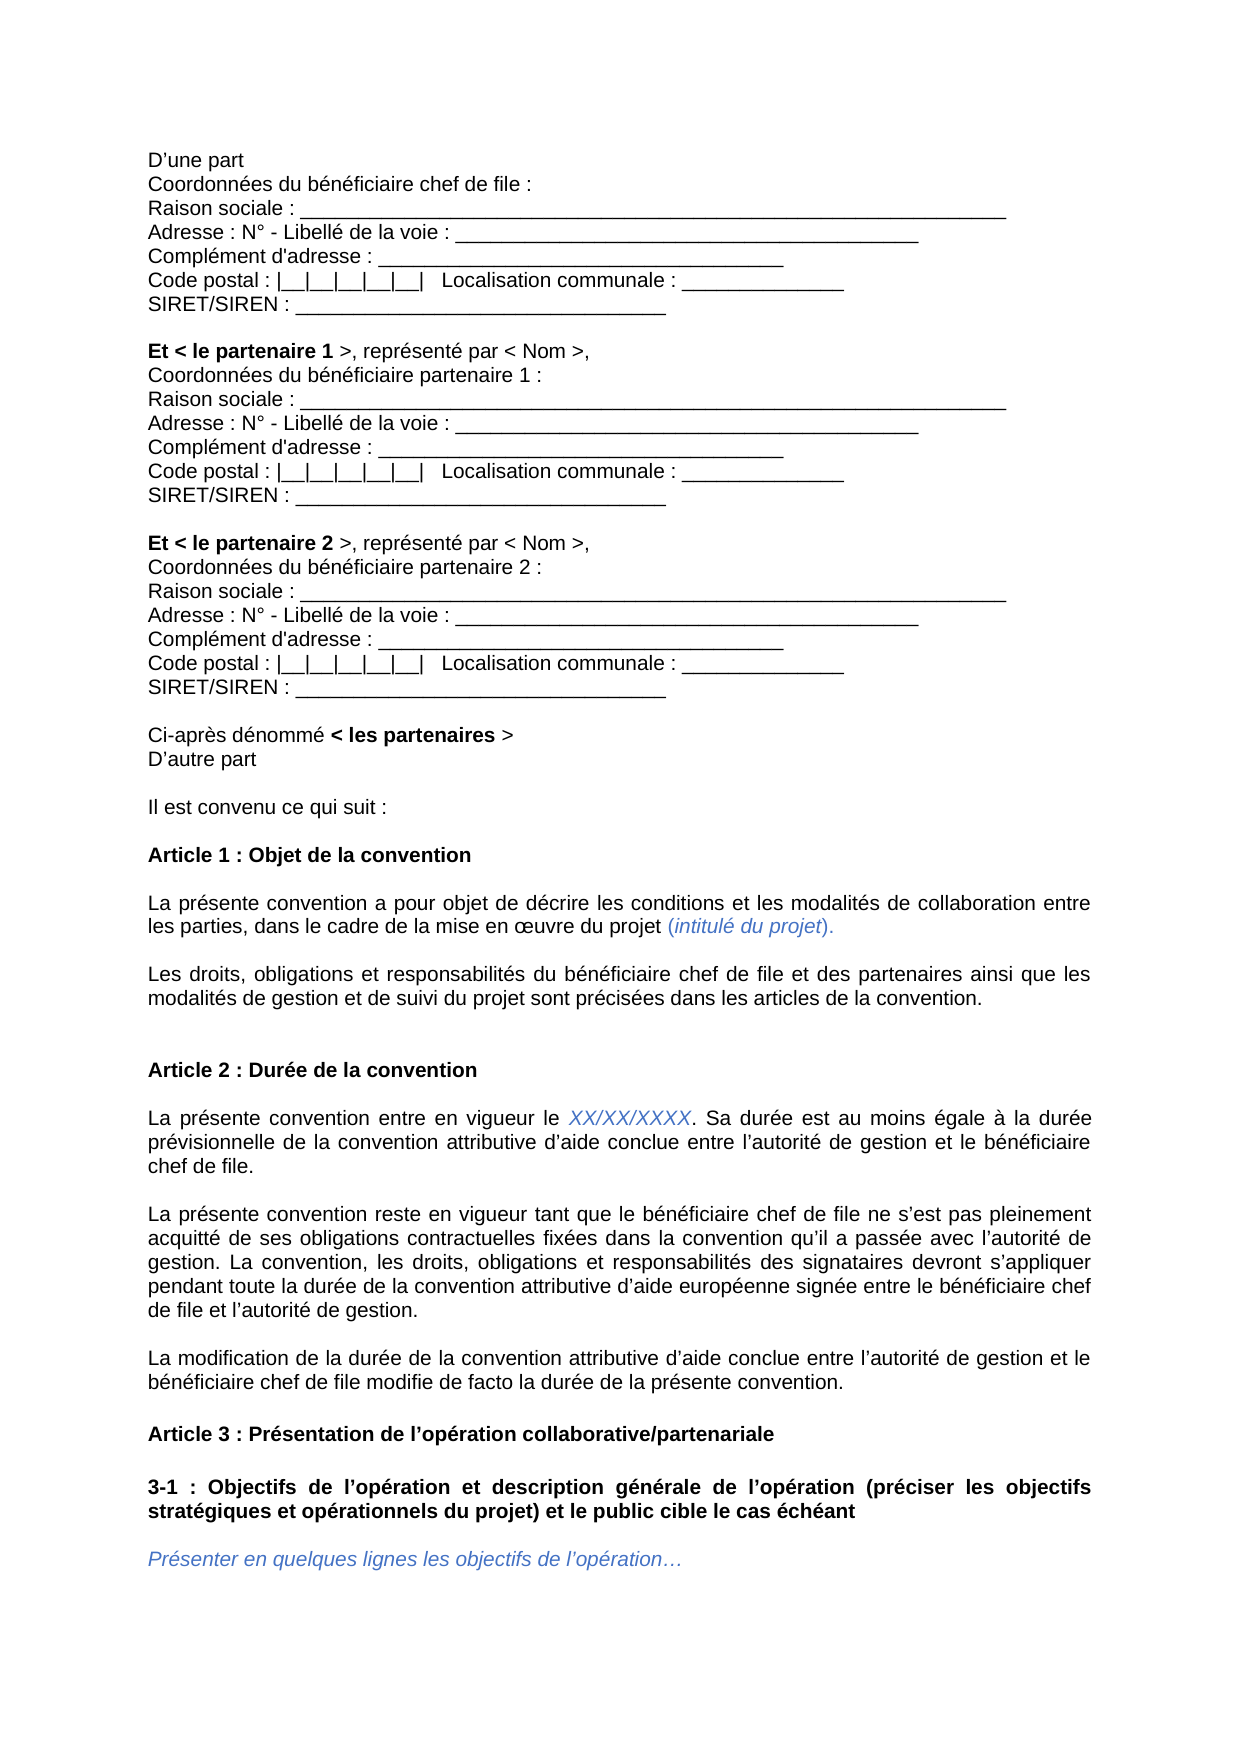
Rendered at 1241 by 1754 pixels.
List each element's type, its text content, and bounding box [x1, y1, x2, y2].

text D’autre part [148, 747, 1093, 771]
text Article 1 : Objet de la convention [148, 842, 1093, 866]
text Et < le partenaire 1 >, représenté par < Nom >, [148, 339, 1093, 363]
text Coordonnées du bénéficiaire chef de file : [148, 172, 1093, 196]
text Et < le partenaire 2 >, représenté par < Nom >, [148, 531, 1093, 555]
text 3-1 : Objectifs de l’opération et description générale de l’opération (préciser les objectifs stratégiques et opérationnels du projet) et le public cible le cas échéant [148, 1475, 1093, 1523]
text Adresse : N° - Libellé de la voie : ________________________________________ [148, 219, 1093, 243]
text Article 2 : Durée de la convention [148, 1058, 1093, 1082]
text Raison sociale : _____________________________________________________________ [148, 387, 1093, 411]
text Il est convenu ce qui suit : [148, 794, 1093, 818]
text Raison sociale : _____________________________________________________________ [148, 196, 1093, 219]
text SIRET/SIREN : ________________________________ [148, 483, 1093, 507]
text Les droits, obligations et responsabilités du bénéficiaire chef de file et des partenaires ainsi que les modalités de gestion et de suivi du projet sont précisées dans les articles de la convention. [148, 962, 1093, 1010]
text Présenter en quelques lignes les objectifs de l’opération… [148, 1547, 1093, 1571]
text Coordonnées du bénéficiaire partenaire 2 : [148, 555, 1093, 579]
text Ci-après dénommé < les partenaires > [148, 723, 1093, 747]
text D’une part [148, 148, 1093, 172]
text Code postal : |__|__|__|__|__| Localisation communale : ______________ [148, 459, 1093, 483]
text Adresse : N° - Libellé de la voie : ________________________________________ [148, 603, 1093, 627]
text La modification de la durée de la convention attributive d’aide conclue entre l’autorité de gestion et le bénéficiaire chef de file modifie de facto la durée de la présente convention. [148, 1346, 1093, 1393]
text Complément d'adresse : ___________________________________ [148, 627, 1093, 651]
text Adresse : N° - Libellé de la voie : ________________________________________ [148, 411, 1093, 435]
text La présente convention a pour objet de décrire les conditions et les modalités de collaboration entre les parties, dans le cadre de la mise en œuvre du projet (intitulé du projet). [148, 890, 1093, 938]
text Coordonnées du bénéficiaire partenaire 1 : [148, 363, 1093, 387]
text SIRET/SIREN : ________________________________ [148, 291, 1093, 315]
text Article 3 : Présentation de l’opération collaborative/partenariale [148, 1422, 1093, 1446]
text Complément d'adresse : ___________________________________ [148, 243, 1093, 267]
text La présente convention entre en vigueur le XX/XX/XXXX. Sa durée est au moins égale à la durée prévisionnelle de la convention attributive d’aide conclue entre l’autorité de gestion et le bénéficiaire chef de file. [148, 1106, 1093, 1178]
text SIRET/SIREN : ________________________________ [148, 675, 1093, 699]
text Code postal : |__|__|__|__|__| Localisation communale : ______________ [148, 651, 1093, 675]
text Raison sociale : _____________________________________________________________ [148, 579, 1093, 603]
text Complément d'adresse : ___________________________________ [148, 435, 1093, 459]
text La présente convention reste en vigueur tant que le bénéficiaire chef de file ne s’est pas pleinement acquitté de ses obligations contractuelles fixées dans la convention qu’il a passée avec l’autorité de gestion. La convention, les droits, obligations et responsabilités des signataires devront s’appliquer pendant toute la durée de la convention attributive d’aide européenne signée entre le bénéficiaire chef de file et l’autorité de gestion. [148, 1202, 1093, 1322]
text Code postal : |__|__|__|__|__| Localisation communale : ______________ [148, 267, 1093, 291]
